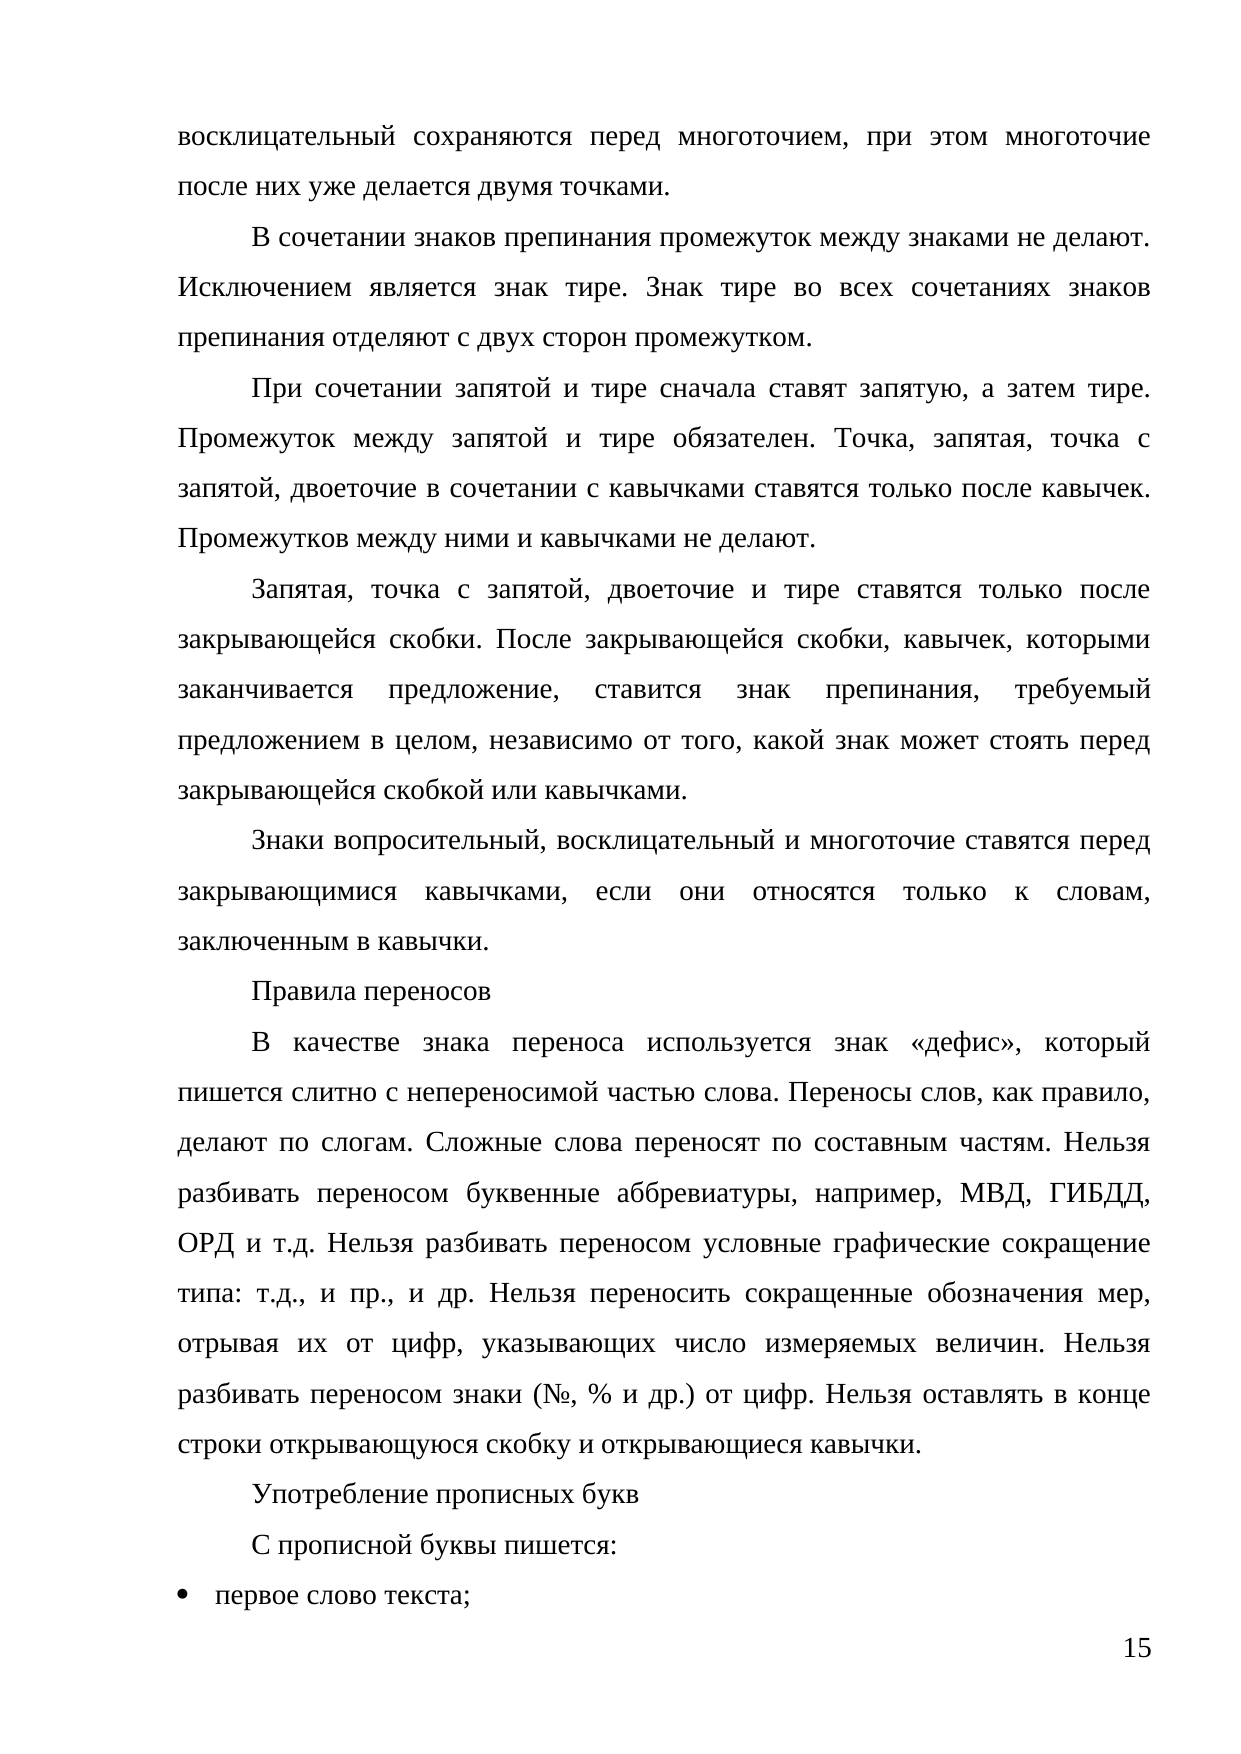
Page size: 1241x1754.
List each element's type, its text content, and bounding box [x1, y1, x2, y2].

subtitle Употребление прописных букв [177, 1477, 1152, 1510]
subtitle Правила переносов [177, 973, 1152, 1007]
text Запятая, точка с запятой, двоеточие и тире ставятся только после закрывающейся скобки. После закрывающейся скобки, кавычек, которыми заканчивается предложение, ставится знак препинания, требуемый предложением в целом, независимо от того, какой знак может стоять перед закрывающейся скобкой или кавычками. [177, 571, 1152, 806]
text С прописной буквы пишется: [177, 1527, 1152, 1560]
text В качестве знака переноса используется знак «дефис», который пишется слитно с непереносимой частью слова. Переносы слов, как правило, делают по слогам. Сложные слова переносят по составным частям. Нельзя разбивать переносом буквенные аббревиатуры, например, МВД, ГИБДД, ОРД и т.д. Нельзя разбивать переносом условные графические сокращение типа: т.д., и пр., и др. Нельзя переносить сокращенные обозначения мер, отрывая их от цифр, указывающих число измеряемых величин. Нельзя разбивать переносом знаки (№, % и др.) от цифр. Нельзя оставлять в конце строки открывающуюся скобку и открывающиеся кавычки. [177, 1024, 1152, 1460]
text Знаки вопросительный, восклицательный и многоточие ставятся перед закрывающимися кавычками, если они относятся только к словам, заключенным в кавычки. [177, 822, 1152, 957]
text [177, 118, 1152, 202]
text При сочетании запятой и тире сначала ставят запятую, а затем тире. Промежуток между запятой и тире обязателен. Точка, запятая, точка с запятой, двоеточие в сочетании с кавычками ставятся только после кавычек. Промежутков между ними и кавычками не делают. [177, 370, 1152, 554]
text В сочетании знаков препинания промежуток между знаками не делают. Исключением является знак тире. Знак тире во всех сочетаниях знаков препинания отделяют с двух сторон промежутком. [177, 219, 1152, 353]
list первое слово текста; [177, 1577, 1152, 1611]
